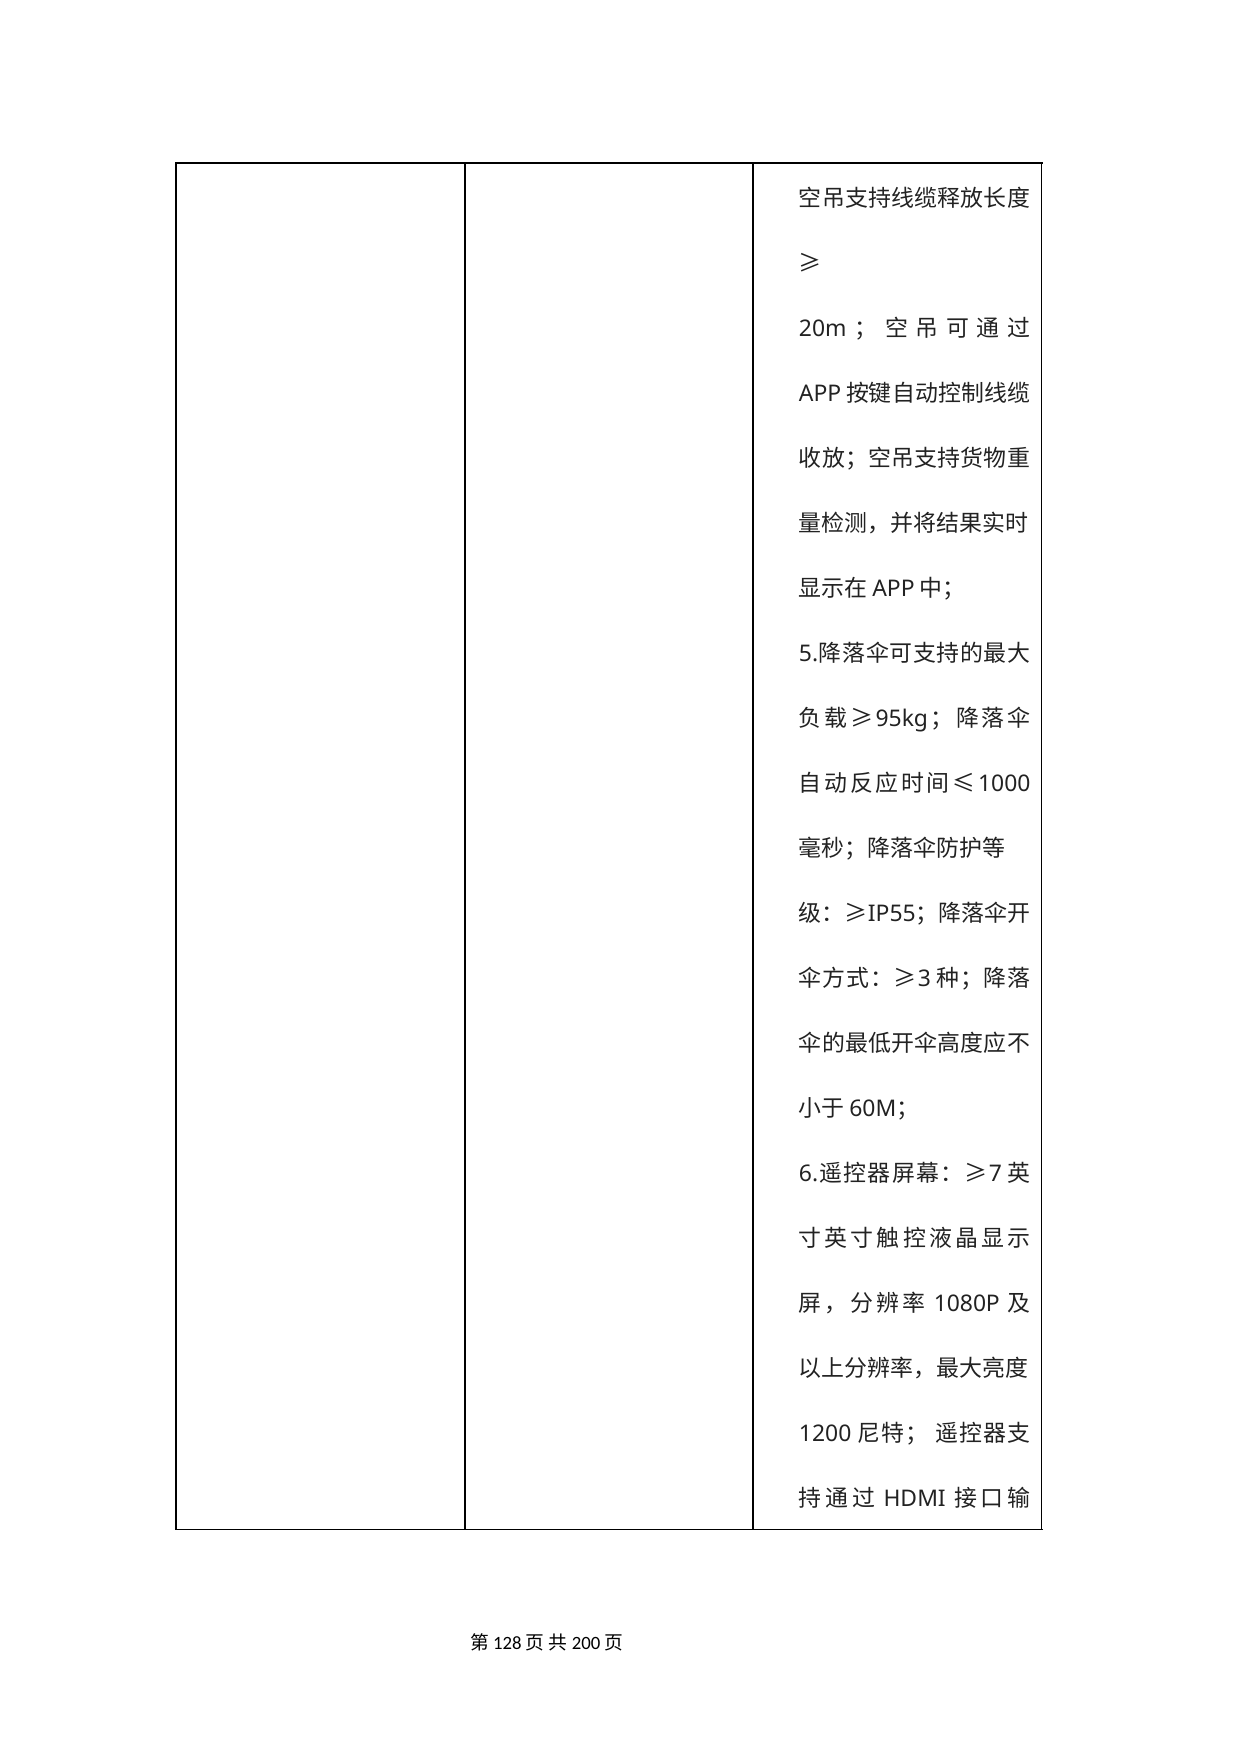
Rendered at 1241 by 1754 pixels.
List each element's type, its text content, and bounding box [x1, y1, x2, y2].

table_cell [466, 164, 752, 1528]
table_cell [754, 164, 1041, 1528]
table_cell 1 [177, 164, 464, 1528]
